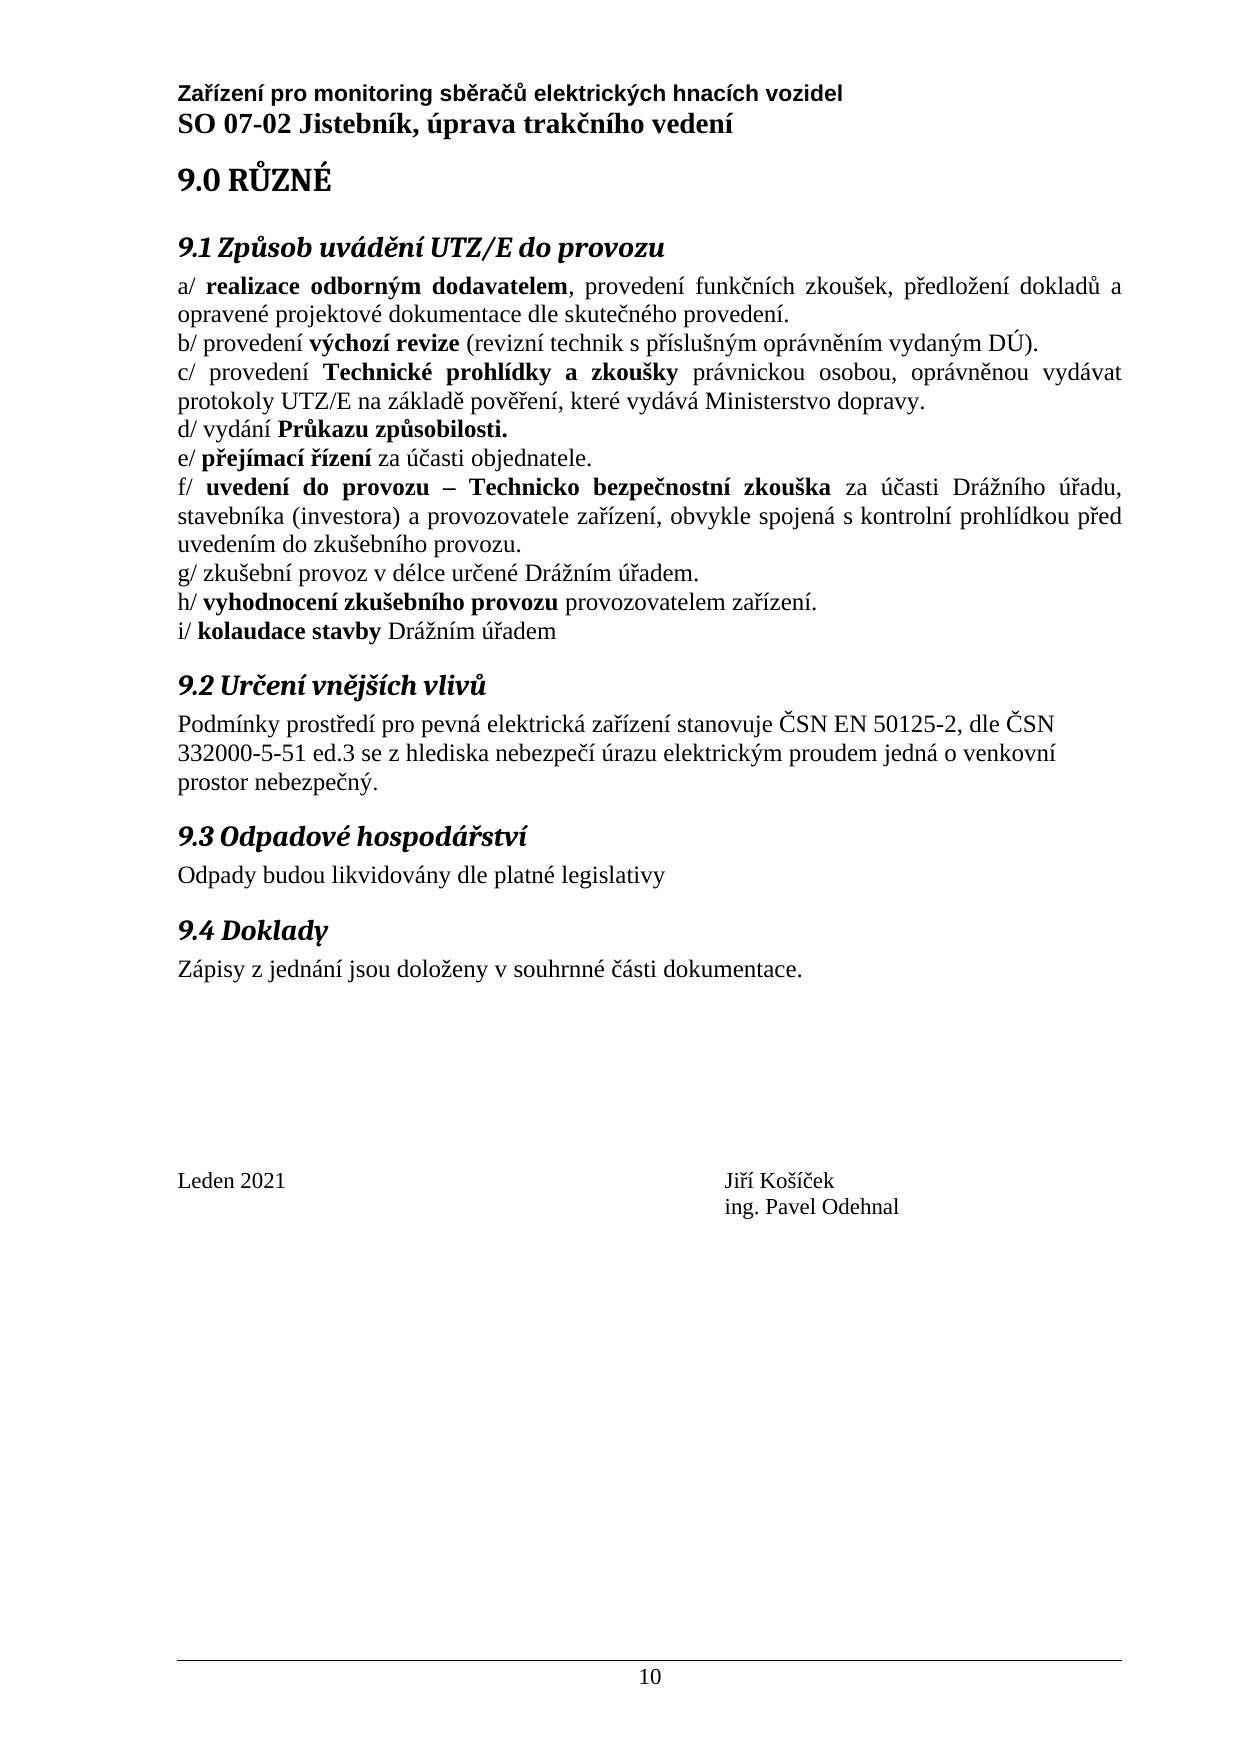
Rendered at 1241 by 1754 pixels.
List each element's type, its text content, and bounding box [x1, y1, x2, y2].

subtitle 9.1 Způsob uvádění UTZ/E do provozu [177, 231, 1122, 264]
text Podmínky prostředí pro pevná elektrická zařízení stanovuje ČSN EN 50125-2, dle ČSN 332000-5-51 ed.3 se z hlediska nebezpečí úrazu elektrickým proudem jedná o venkovní prostor nebezpečný. [177, 709, 1122, 796]
list c/ provedení Technické prohlídky a zkoušky právnickou osobou, oprávněnou vydávat protokoly UTZ/E na základě pověření, které vydává Ministerstvo dopravy. [177, 357, 1122, 414]
text Leden 2021 Jiří Košíček [177, 1167, 1122, 1193]
subtitle 9.2 Určení vnějších vlivů [177, 669, 1122, 703]
list i/ kolaudace stavby Drážním úřadem [177, 616, 1122, 644]
list g/ zkušební provoz v délce určené Drážním úřadem. [177, 558, 1122, 587]
list d/ vydání Průkazu způsobilosti. [177, 414, 1122, 443]
subtitle 9.3 Odpadové hospodářství [177, 821, 1122, 854]
list h/ vyhodnocení zkušebního provozu provozovatelem zařízení. [177, 587, 1122, 616]
subtitle 9.0 RŮZNÉ [177, 161, 1122, 200]
list e/ přejímací řízení za účasti objednatele. [177, 443, 1122, 472]
text Zápisy z jednání jsou doloženy v souhrnné části dokumentace. [177, 954, 1122, 983]
list a/ realizace odborným dodavatelem, provedení funkčních zkoušek, předložení dokladů a opravené projektové dokumentace dle skutečného provedení. [177, 271, 1122, 328]
subtitle 9.4 Doklady [177, 914, 1122, 948]
list b/ provedení výchozí revize (revizní technik s příslušným oprávněním vydaným DÚ). [177, 328, 1122, 357]
text ing. Pavel Odehnal [177, 1193, 1122, 1220]
text Odpady budou likvidovány dle platné legislativy [177, 860, 1122, 889]
list f/ uvedení do provozu – Technicko bezpečnostní zkouška za účasti Drážního úřadu, stavebníka (investora) a provozovatele zařízení, obvykle spojená s kontrolní prohlídkou před uvedením do zkušebního provozu. [177, 472, 1122, 558]
